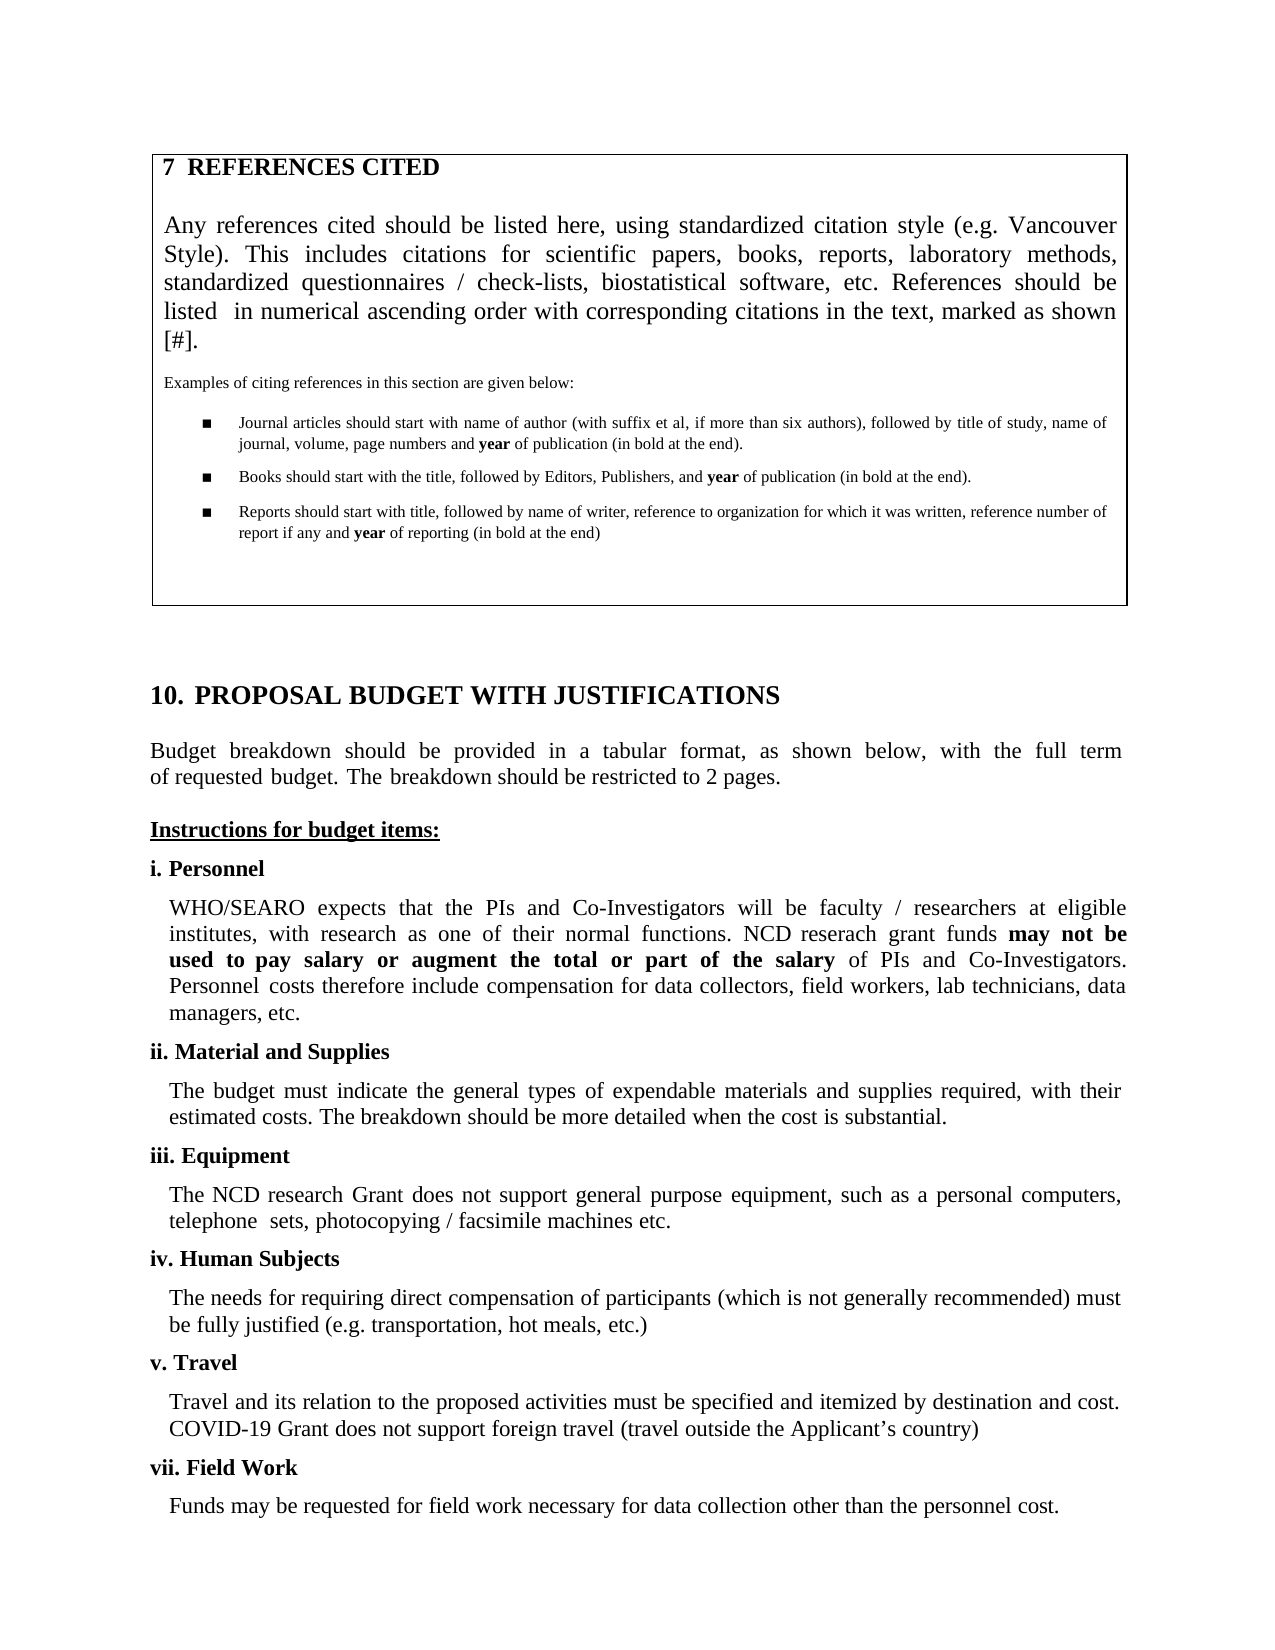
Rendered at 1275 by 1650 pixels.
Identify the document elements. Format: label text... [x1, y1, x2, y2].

text The NCD research Grant does not support general purpose equipment, such as a personal computers, telephone sets, photocopying / facsimile machines etc. [169, 1181, 1122, 1233]
list Material and Supplies [150, 1038, 1137, 1064]
text The needs for requiring direct compensation of participants (which is not generally recommended) must be fully justified (e.g. transportation, hot meals, etc.) [169, 1284, 1121, 1337]
text Travel and its relation to the proposed activities must be specified and itemized by destination and cost. COVID-19 Grant does not support foreign travel (travel outside the Applicant’s country) [169, 1388, 1121, 1441]
list Travel [150, 1349, 1137, 1376]
list Personnel [150, 855, 1137, 881]
list Human Subjects [150, 1246, 1137, 1272]
text WHO/SEARO expects that the PIs and Co-Investigators will be faculty / researchers at eligible institutes, with research as one of their normal functions. NCD reserach grant funds may not be used to pay salary or augment the total or part of the salary of PIs and Co-Investigators. Personnel costs therefore include compensation for data collectors, field workers, lab technicians, data managers, etc. [169, 893, 1127, 1025]
text Funds may be requested for field work necessary for data collection other than the personnel cost. [169, 1492, 1137, 1518]
list Field Work [150, 1453, 1137, 1480]
text The budget must indicate the general types of expendable materials and supplies required, with their estimated costs. The breakdown should be more detailed when the cost is substantial. [169, 1077, 1121, 1129]
text Instructions for budget items: [150, 816, 1137, 842]
list Equipment [150, 1142, 1137, 1168]
text Budget breakdown should be provided in a tabular format, as shown below, with the full term of requested budget. The breakdown should be restricted to 2 pages. [150, 737, 1122, 789]
subtitle PROPOSAL BUDGET WITH JUSTIFICATIONS [150, 679, 1137, 710]
